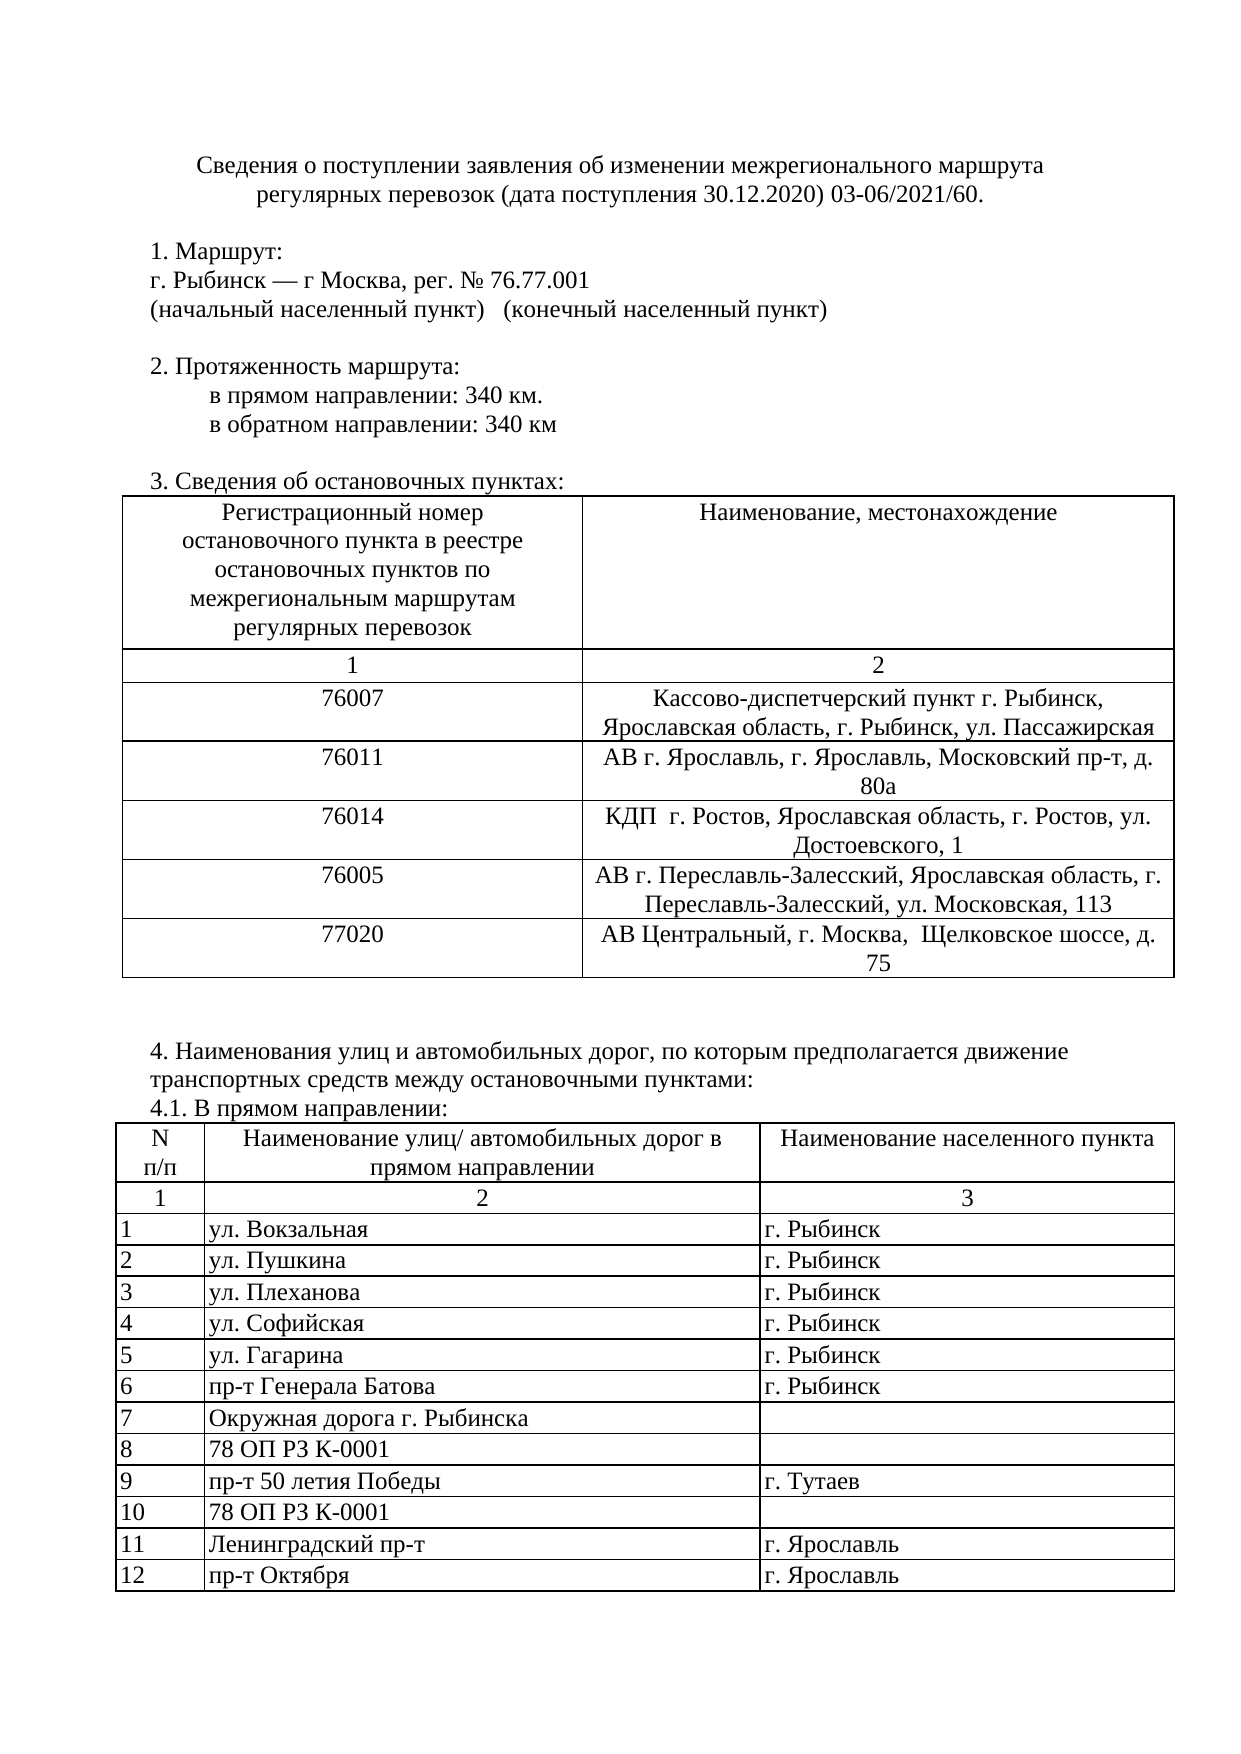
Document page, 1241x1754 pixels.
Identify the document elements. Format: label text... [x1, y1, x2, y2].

table_cell Кассово-диспетчерский пункт г. Рыбинск, Ярославская область, г. Рыбинск, ул. Пассажирская [583, 683, 1173, 740]
table_cell 76011 [123, 742, 582, 799]
text 1. Маршрут: [150, 236, 1090, 265]
table_cell г. Ярославль [761, 1529, 1174, 1558]
table_cell 1 [117, 1183, 204, 1212]
table_cell Ленинградский пр-т [205, 1529, 759, 1558]
table_header N п/п [117, 1124, 204, 1181]
table_cell 8 [117, 1434, 204, 1464]
table_cell 3 [117, 1277, 204, 1307]
text 2. Протяженность маршрута: [150, 351, 1090, 380]
table_cell г. Рыбинск [761, 1214, 1174, 1244]
table_header Наименование населенного пункта [761, 1124, 1174, 1181]
table_cell 2 [205, 1183, 759, 1212]
table_cell АВ г. Ярославль, г. Ярославль, Московский пр-т, д. 80а [583, 742, 1173, 799]
table_header Наименование, местонахождение [583, 497, 1173, 648]
table_cell пр-т 50 летия Победы [205, 1466, 759, 1496]
table_cell 11 [117, 1529, 204, 1558]
table_cell АВ Центральный, г. Москва, Щелковское шоссе, д. 75 [583, 919, 1173, 977]
table_cell 1 [123, 650, 582, 681]
table_cell г. Рыбинск [761, 1308, 1174, 1338]
table_cell Окружная дорога г. Рыбинска [205, 1403, 759, 1433]
table_cell ул. Пушкина [205, 1246, 759, 1275]
table_cell г. Рыбинск [761, 1371, 1174, 1401]
table_cell [761, 1434, 1174, 1464]
table_cell ул. Вокзальная [205, 1214, 759, 1244]
table_cell 76014 [123, 801, 582, 858]
table_header Наименование улиц/ автомобильных дорог в прямом направлении [205, 1124, 759, 1181]
table_cell г. Ярославль [761, 1560, 1174, 1590]
table_cell г. Рыбинск [761, 1340, 1174, 1370]
table_cell 2 [583, 650, 1173, 681]
table_cell г. Рыбинск [761, 1277, 1174, 1307]
table_cell 6 [117, 1371, 204, 1401]
table_cell 78 ОП РЗ К-0001 [205, 1434, 759, 1464]
table_cell 12 [117, 1560, 204, 1590]
table_cell 9 [117, 1466, 204, 1496]
table_cell г. Рыбинск [761, 1246, 1174, 1275]
table_cell пр-т Генерала Батова [205, 1371, 759, 1401]
table_cell [761, 1497, 1174, 1527]
table_cell ул. Софийская [205, 1308, 759, 1338]
table_cell 2 [117, 1246, 204, 1275]
table_cell 1 [117, 1214, 204, 1244]
table_cell [761, 1403, 1174, 1433]
table_cell г. Тутаев [761, 1466, 1174, 1496]
table_cell КДП г. Ростов, Ярославская область, г. Ростов, ул. Достоевского, 1 [583, 801, 1173, 858]
table_header Регистрационный номер остановочного пункта в реестре остановочных пунктов по межрегиональным маршрутам регулярных перевозок [123, 497, 582, 648]
text 4. Наименования улиц и автомобильных дорог, по которым предполагается движение транспортных средств между остановочными пунктами: [150, 1036, 1090, 1093]
table_cell 10 [117, 1497, 204, 1527]
text в обратном направлении: 340 км [150, 409, 1090, 437]
table_cell 7 [117, 1403, 204, 1433]
text Сведения о поступлении заявления об изменении межрегионального маршрута регулярных перевозок (дата поступления 30.12.2020) 03-06/2021/60. [150, 150, 1090, 207]
table_cell 4 [117, 1308, 204, 1338]
table_cell АВ г. Переславль-Залесский, Ярославская область, г. Переславль-Залесский, ул. Московская, 113 [583, 860, 1173, 918]
table_cell 76005 [123, 860, 582, 918]
table_cell пр-т Октября [205, 1560, 759, 1590]
table_cell 3 [761, 1183, 1174, 1212]
table_cell 5 [117, 1340, 204, 1370]
table_cell 78 ОП РЗ К-0001 [205, 1497, 759, 1527]
text 3. Сведения об остановочных пунктах: [150, 466, 1090, 495]
table_cell ул. Плеханова [205, 1277, 759, 1307]
text г. Рыбинск — г Москва, рег. № 76.77.001 [150, 265, 1090, 294]
table_cell ул. Гагарина [205, 1340, 759, 1370]
table_cell 77020 [123, 919, 582, 977]
text 4.1. В прямом направлении: [150, 1093, 1090, 1122]
table_cell 76007 [123, 683, 582, 740]
text (начальный населенный пункт) (конечный населенный пункт) [150, 294, 1090, 322]
text в прямом направлении: 340 км. [150, 380, 1090, 409]
